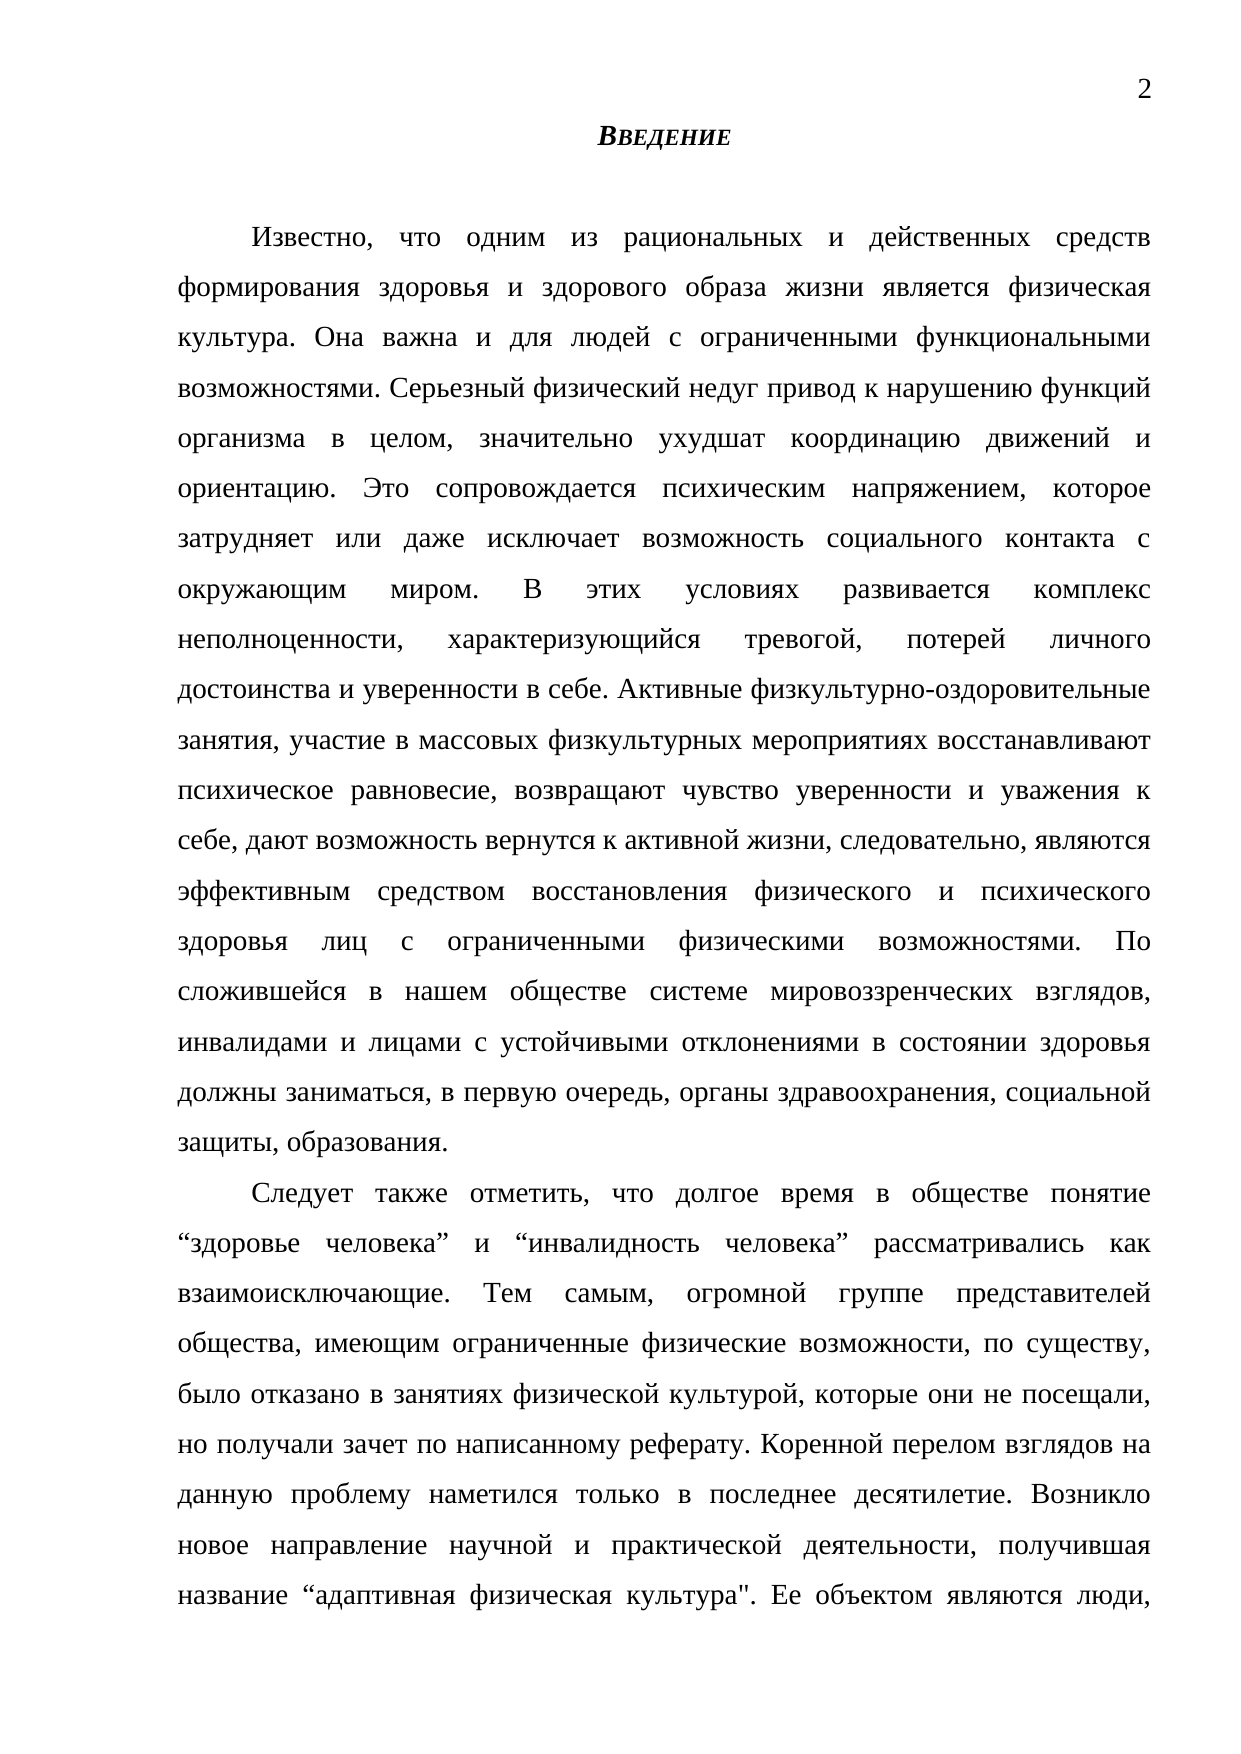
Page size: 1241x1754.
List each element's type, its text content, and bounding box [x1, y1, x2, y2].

text Известно, что одним из рациональных и действенных средств формирования здоровья и здорового образа жизни является физическая культура. Она важна и для людей с ограниченными функциональными возможностями. Серьезный физический недуг привод к нарушению функций организма в целом, значительно ухудшат координацию движений и ориентацию. Это сопровождается психическим напряжением, которое затрудняет или даже исключает возможность социального контакта с окружающим миром. В этих условиях развивается комплекс неполноценности, характеризующийся тревогой, потерей личного достоинства и уверенности в себе. Активные физкультурно-оздоровительные занятия, участие в массовых физкультурных мероприятиях восстанавливают психическое равновесие, возвращают чувство уверенности и уважения к себе, дают возможность вернутся к активной жизни, следовательно, являются эффективным средством восстановления физического и психического здоровья лиц с ограниченными физическими возможностями. По сложившейся в нашем обществе системе мировоззренческих взглядов, инвалидами и лицами с устойчивыми отклонениями в состоянии здоровья должны заниматься, в первую очередь, органы здравоохранения, социальной защиты, образования. [177, 219, 1152, 1158]
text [177, 1175, 1152, 1611]
subtitle Введение [177, 118, 1152, 152]
